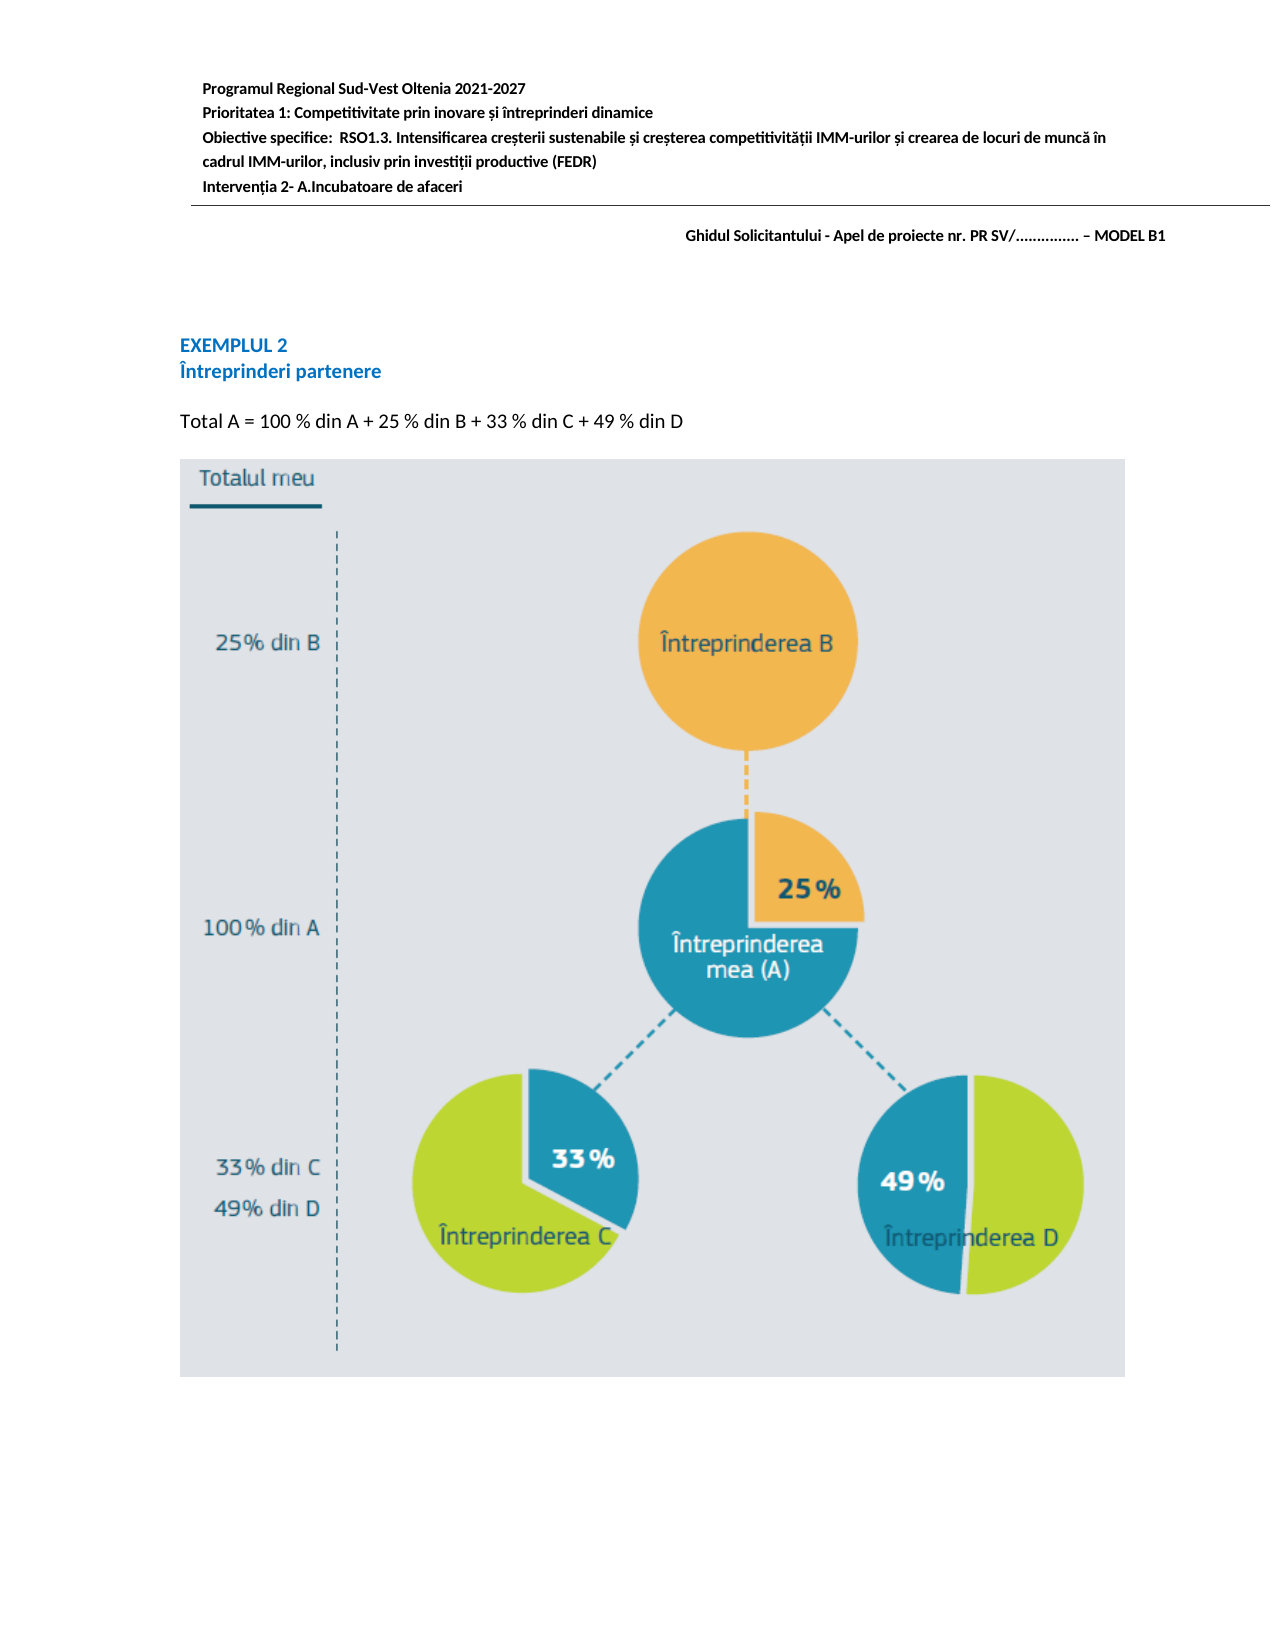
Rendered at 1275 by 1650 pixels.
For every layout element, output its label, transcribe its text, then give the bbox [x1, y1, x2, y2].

text Total A = 100 % din A + 25 % din B + 33 % din C + 49 % din D [180, 409, 1172, 434]
text Întreprinderi partenere [180, 358, 1172, 383]
text EXEMPLUL 2 [180, 332, 1172, 358]
